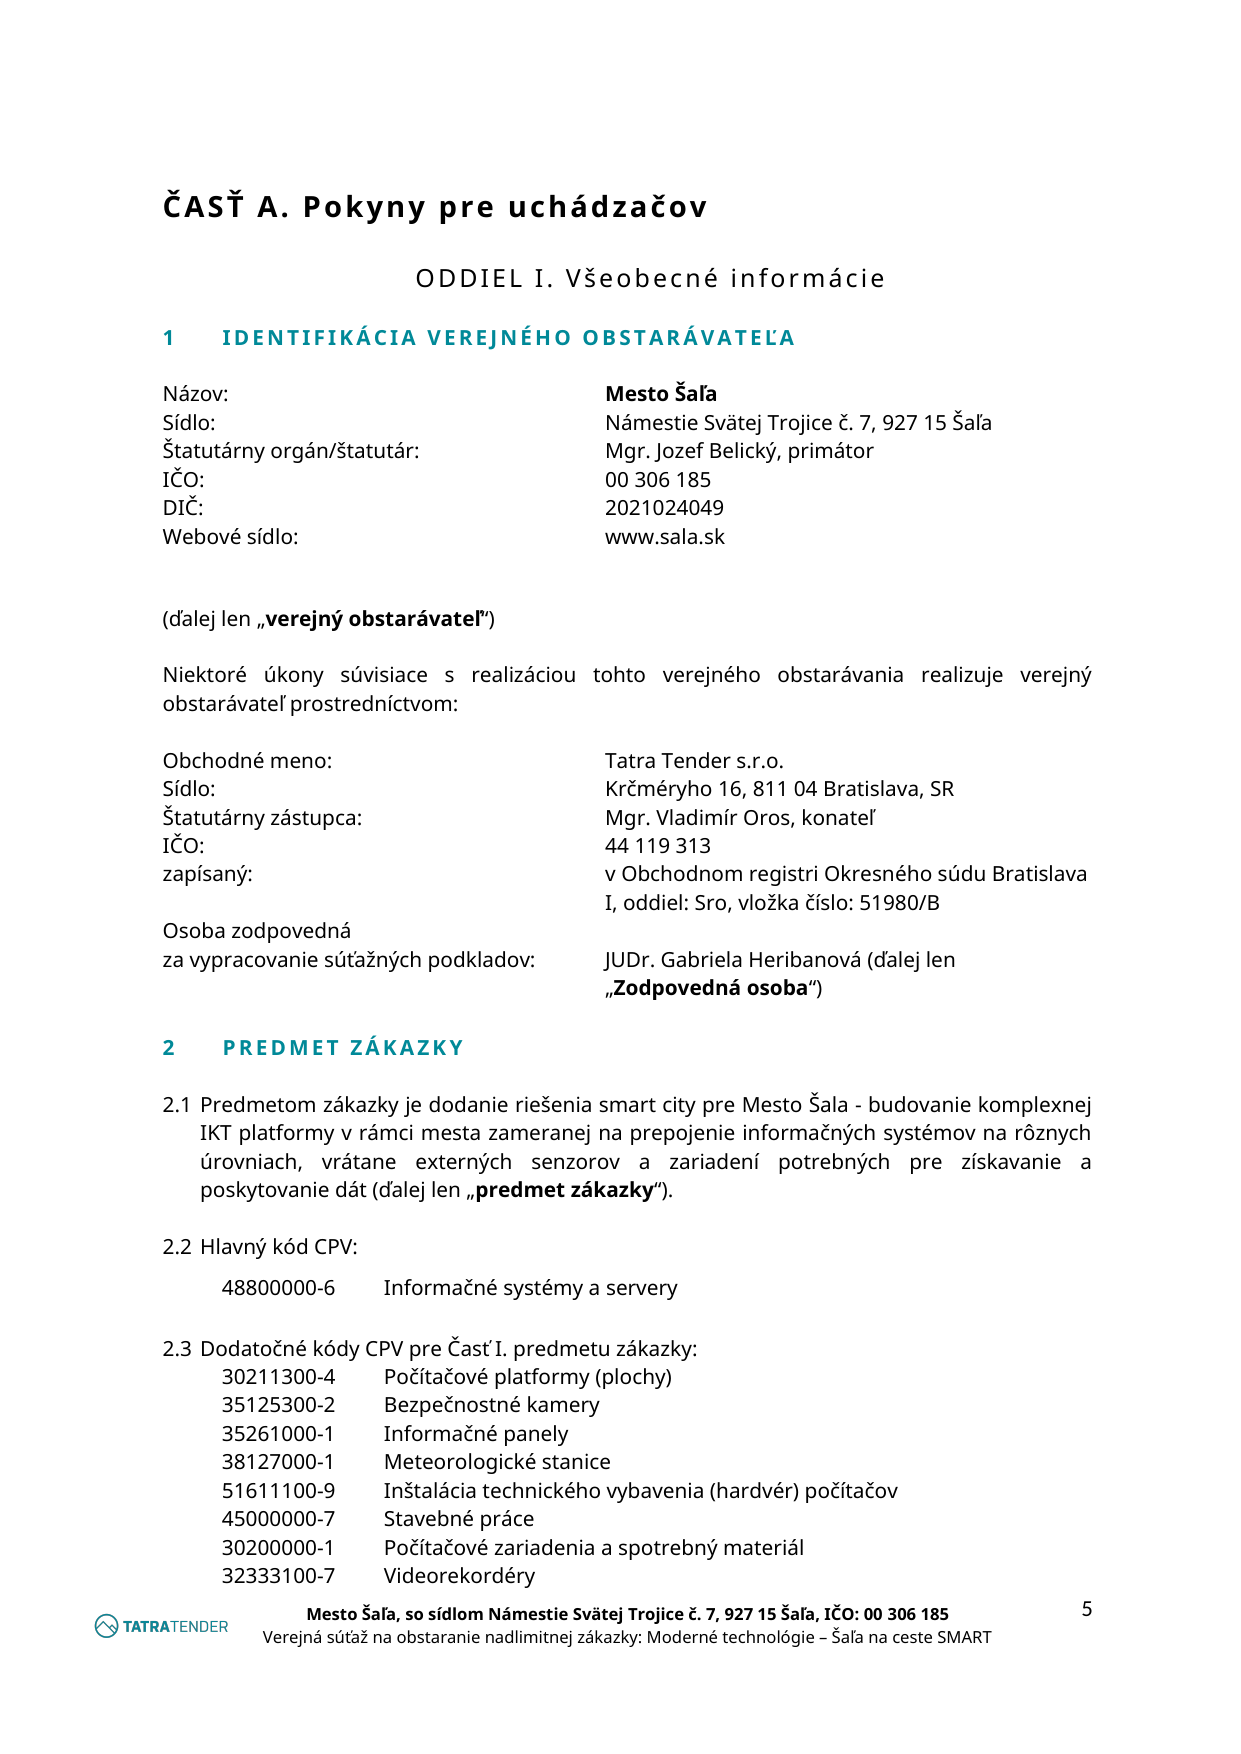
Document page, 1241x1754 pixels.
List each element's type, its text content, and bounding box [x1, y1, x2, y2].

list Predmetom zákazky je dodanie riešenia smart city pre Mesto Šala - budovanie komplexnej IKT platformy v rámci mesta zameranej na prepojenie informačných systémov na rôznych úrovniach, vrátane externých senzorov a zariadení potrebných pre získavanie a poskytovanie dát (ďalej len „predmet zákazky“). [162, 1090, 1093, 1204]
picture [92, 1602, 239, 1647]
text ČASŤ A. Pokyny pre uchádzačov [162, 186, 1093, 226]
subtitle za vypracovanie súťažných podkladov: JUDr. Gabriela Heribanová (ďalej len „Zodpovedná osoba“) [162, 945, 1093, 1002]
text 32333100-7 Videorekordéry [222, 1561, 1093, 1589]
subtitle Niektoré úkony súvisiace s realizáciou tohto verejného obstarávania realizuje verejný obstarávateľ prostredníctvom: [162, 661, 1093, 717]
subtitle Názov: Mesto Šaľa [162, 379, 1108, 408]
text 38127000-1 Meteorologické stanice [222, 1447, 1093, 1476]
list Hlavný kód CPV: [162, 1232, 1093, 1261]
text 35125300-2 Bezpečnostné kamery [222, 1391, 1093, 1419]
text Predmet zákazky [162, 1033, 1093, 1061]
text 45000000-7 Stavebné práce [222, 1504, 1093, 1533]
text Webové sídlo: www.sala.sk [162, 522, 1093, 550]
subtitle Obchodné meno: Tatra Tender s.r.o. [162, 746, 1093, 774]
subtitle Sídlo: Námestie Svätej Trojice č. 7, 927 15 Šaľa [162, 408, 1093, 436]
subtitle (ďalej len „verejný obstarávateľ“) [162, 604, 1093, 632]
text ODDIEL I. Všeobecné informácie [162, 260, 1093, 294]
text 35261000-1 Informačné panely [222, 1419, 1093, 1447]
subtitle Štatutárny orgán/štatutár: Mgr. Jozef Belický, primátor [162, 436, 1093, 465]
subtitle IČO: 44 119 313 [162, 831, 1093, 859]
subtitle Osoba zodpovedná [162, 916, 1093, 945]
text 30211300-4 Počítačové platformy (plochy) [222, 1362, 1093, 1391]
text 51611100-9 Inštalácia technického vybavenia (hardvér) počítačov [222, 1476, 1093, 1504]
subtitle Štatutárny zástupca: Mgr. Vladimír Oros, konateľ [162, 803, 1093, 831]
subtitle 48800000-6 Informačné systémy a servery [222, 1273, 1093, 1301]
list Dodatočné kódy CPV pre Časť I. predmetu zákazky: [162, 1334, 1093, 1362]
subtitle IČO: 00 306 185 [162, 465, 1093, 493]
subtitle Sídlo: Krčméryho 16, 811 04 Bratislava, SR [162, 774, 1093, 803]
subtitle zapísaný: v Obchodnom registri Okresného súdu Bratislava I, oddiel: Sro, vložka číslo: 51980/B [162, 859, 1093, 916]
text Identifikácia verejného obstarávateľa [162, 323, 1093, 351]
subtitle DIČ: 2021024049 [162, 493, 1093, 522]
text 30200000-1 Počítačové zariadenia a spotrebný materiál [222, 1533, 1093, 1561]
